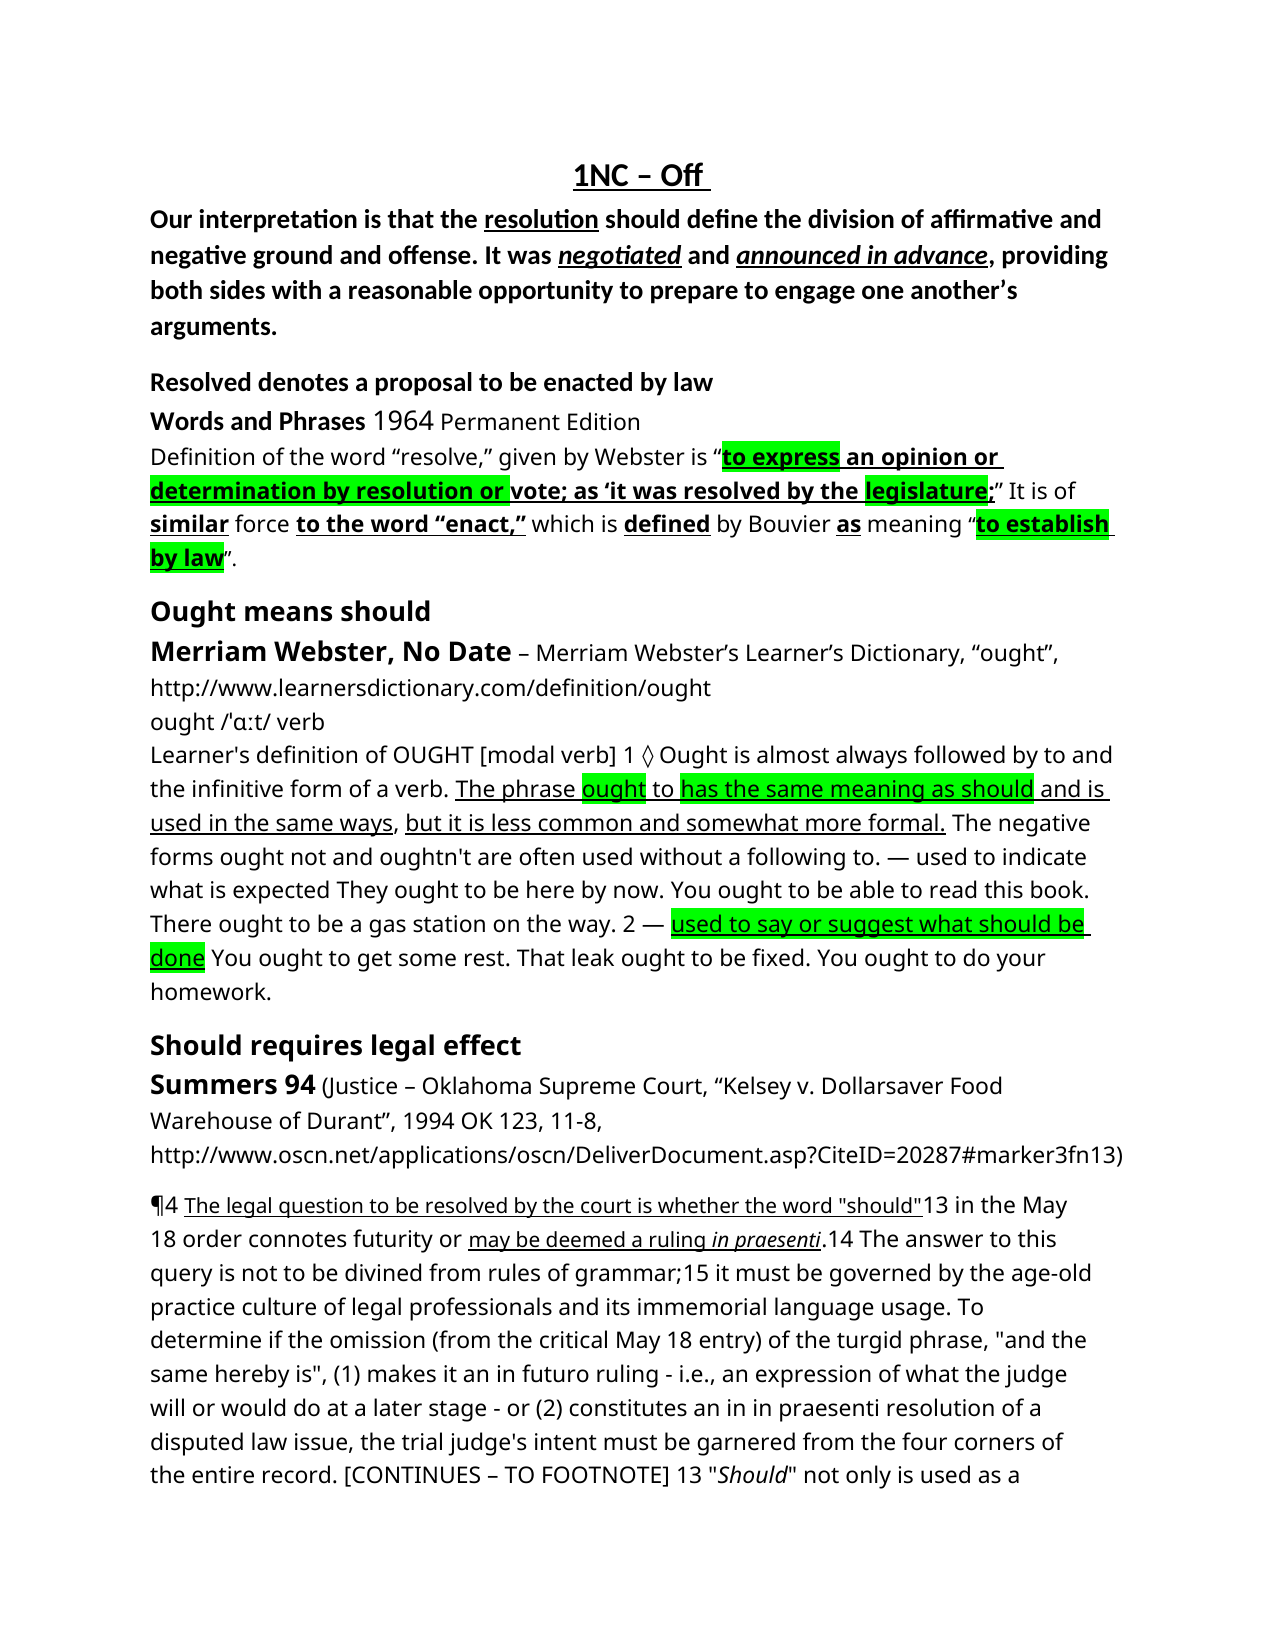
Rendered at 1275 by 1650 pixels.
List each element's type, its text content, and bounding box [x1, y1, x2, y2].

subtitle Our interpretation is that the resolution should define the division of affirmative and negative ground and offense. It was negotiated and announced in advance, providing both sides with a reasonable opportunity to prepare to engage one another’s arguments. [150, 202, 1125, 342]
subtitle Should requires legal effect [150, 1026, 1125, 1063]
text Resolved denotes a proposal to be enacted by law Words and Phrases 1964 Permanent Edition Definition of the word “resolve,” given by Webster is “to express an opinion or determination by resolution or vote; as ‘it was resolved by the legislature;” It is of similar force to the word “enact,” which is defined by Bouvier as meaning “to establish by law”. [150, 366, 1125, 573]
subtitle 1NC – Off [150, 154, 1125, 195]
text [150, 1189, 1095, 1491]
text Merriam Webster, No Date – Merriam Webster’s Learner’s Dictionary, “ought”, http://www.learnersdictionary.com/definition/ought ought /ˈɑːt/ verb Learner's definition of OUGHT [modal verb] 1 ◊ Ought is almost always followed by to and the infinitive form of a verb. The phrase ought to has the same meaning as should and is used in the same ways, but it is less common and somewhat more formal. The negative forms ought not and oughtn't are often used without a following to. — used to indicate what is expected They ought to be here by now. You ought to be able to read this book. There ought to be a gas station on the way. 2 — used to say or suggest what should be done You ought to get some rest. That leak ought to be fixed. You ought to do your homework. [150, 632, 1125, 1007]
subtitle Ought means should [150, 593, 1125, 629]
text Summers 94 (Justice – Oklahoma Supreme Court, “Kelsey v. Dollarsaver Food Warehouse of Durant”, 1994 OK 123, 11-8, http://www.oscn.net/applications/oscn/DeliverDocument.asp?CiteID=20287#marker3fn13) [150, 1066, 1125, 1170]
